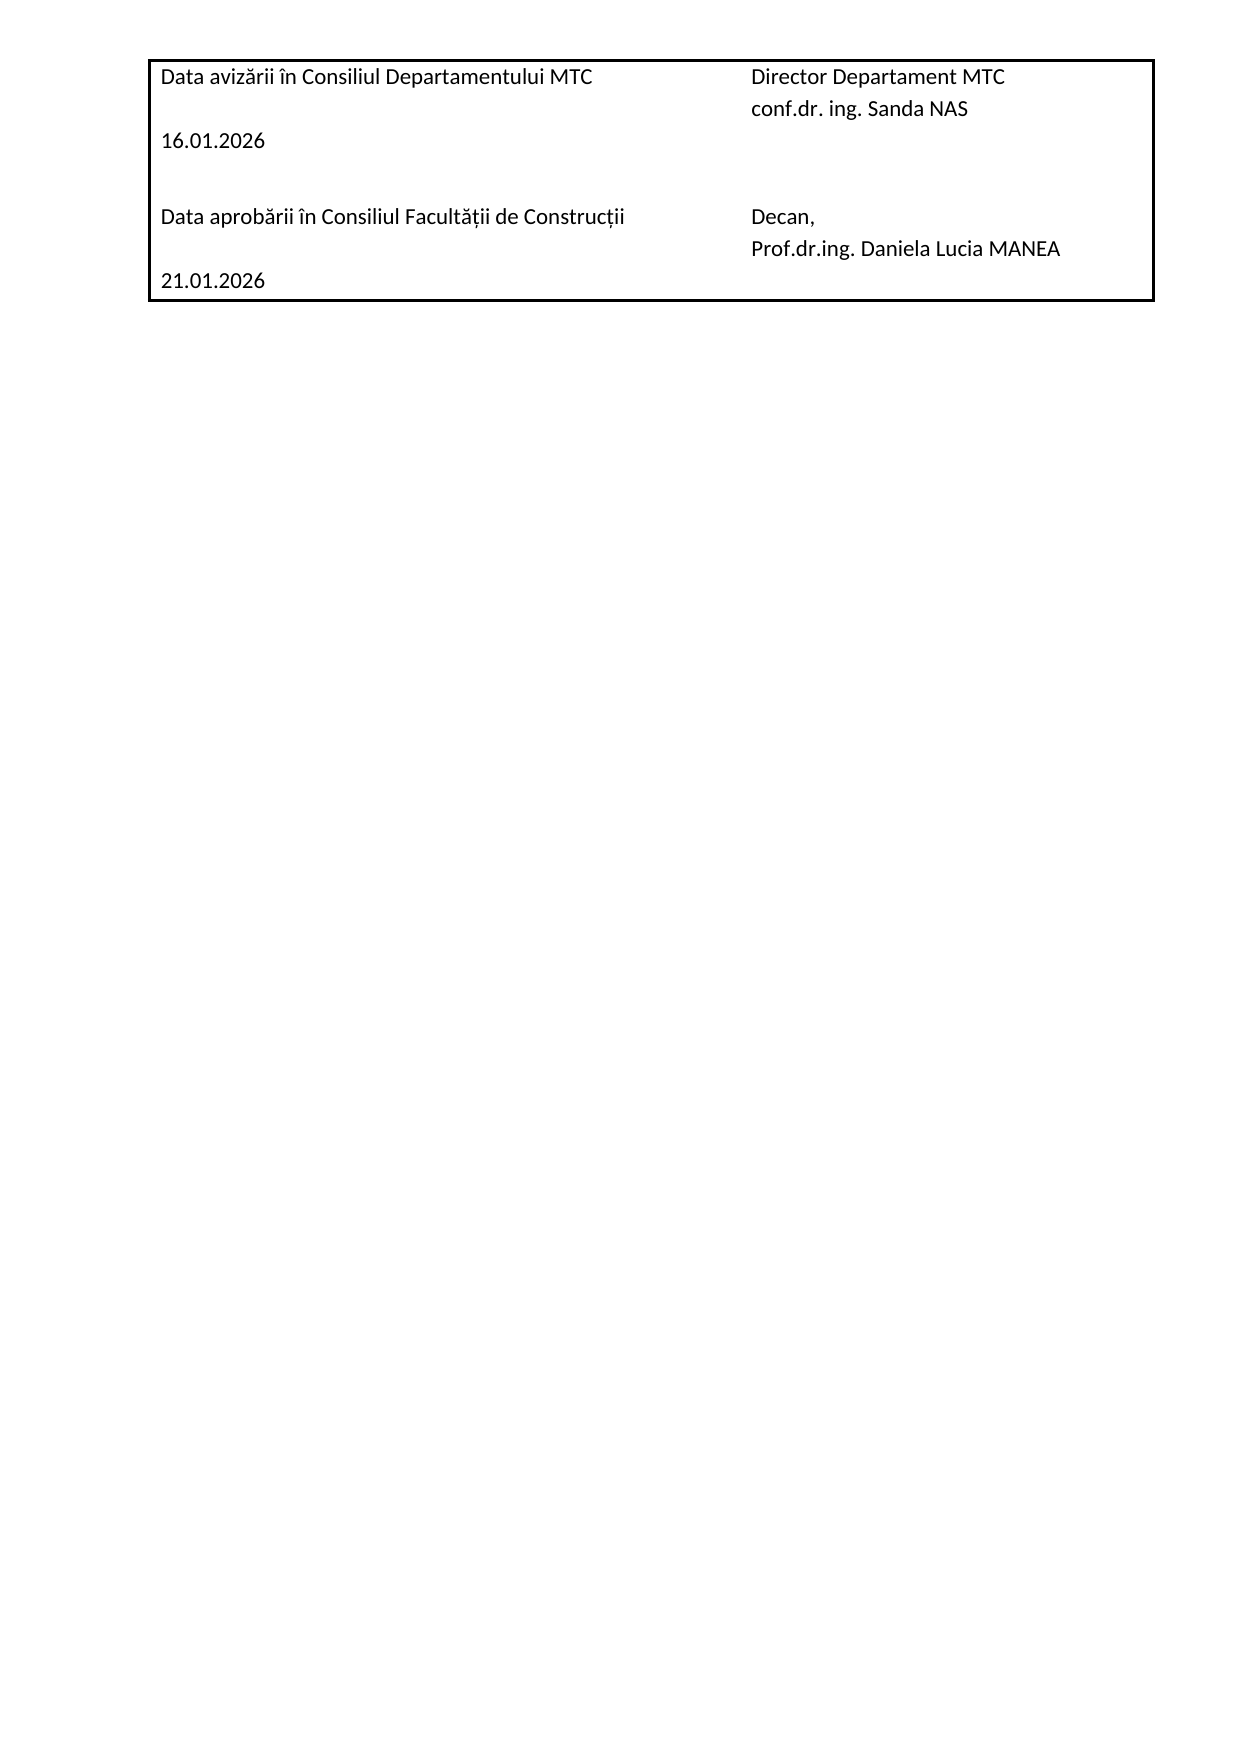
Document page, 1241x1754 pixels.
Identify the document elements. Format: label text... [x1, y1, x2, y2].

table_header Director Departament MTC conf.dr. ing. Sanda NAS [740, 62, 1152, 202]
table_cell Data aprobării în Consiliul Facultății de Construcții 21.01.2026 [151, 202, 740, 299]
table_cell Decan, Prof.dr.ing. Daniela Lucia MANEA [740, 202, 1152, 299]
table_header Data avizării în Consiliul Departamentului MTC 16.01.2026 [151, 62, 740, 202]
